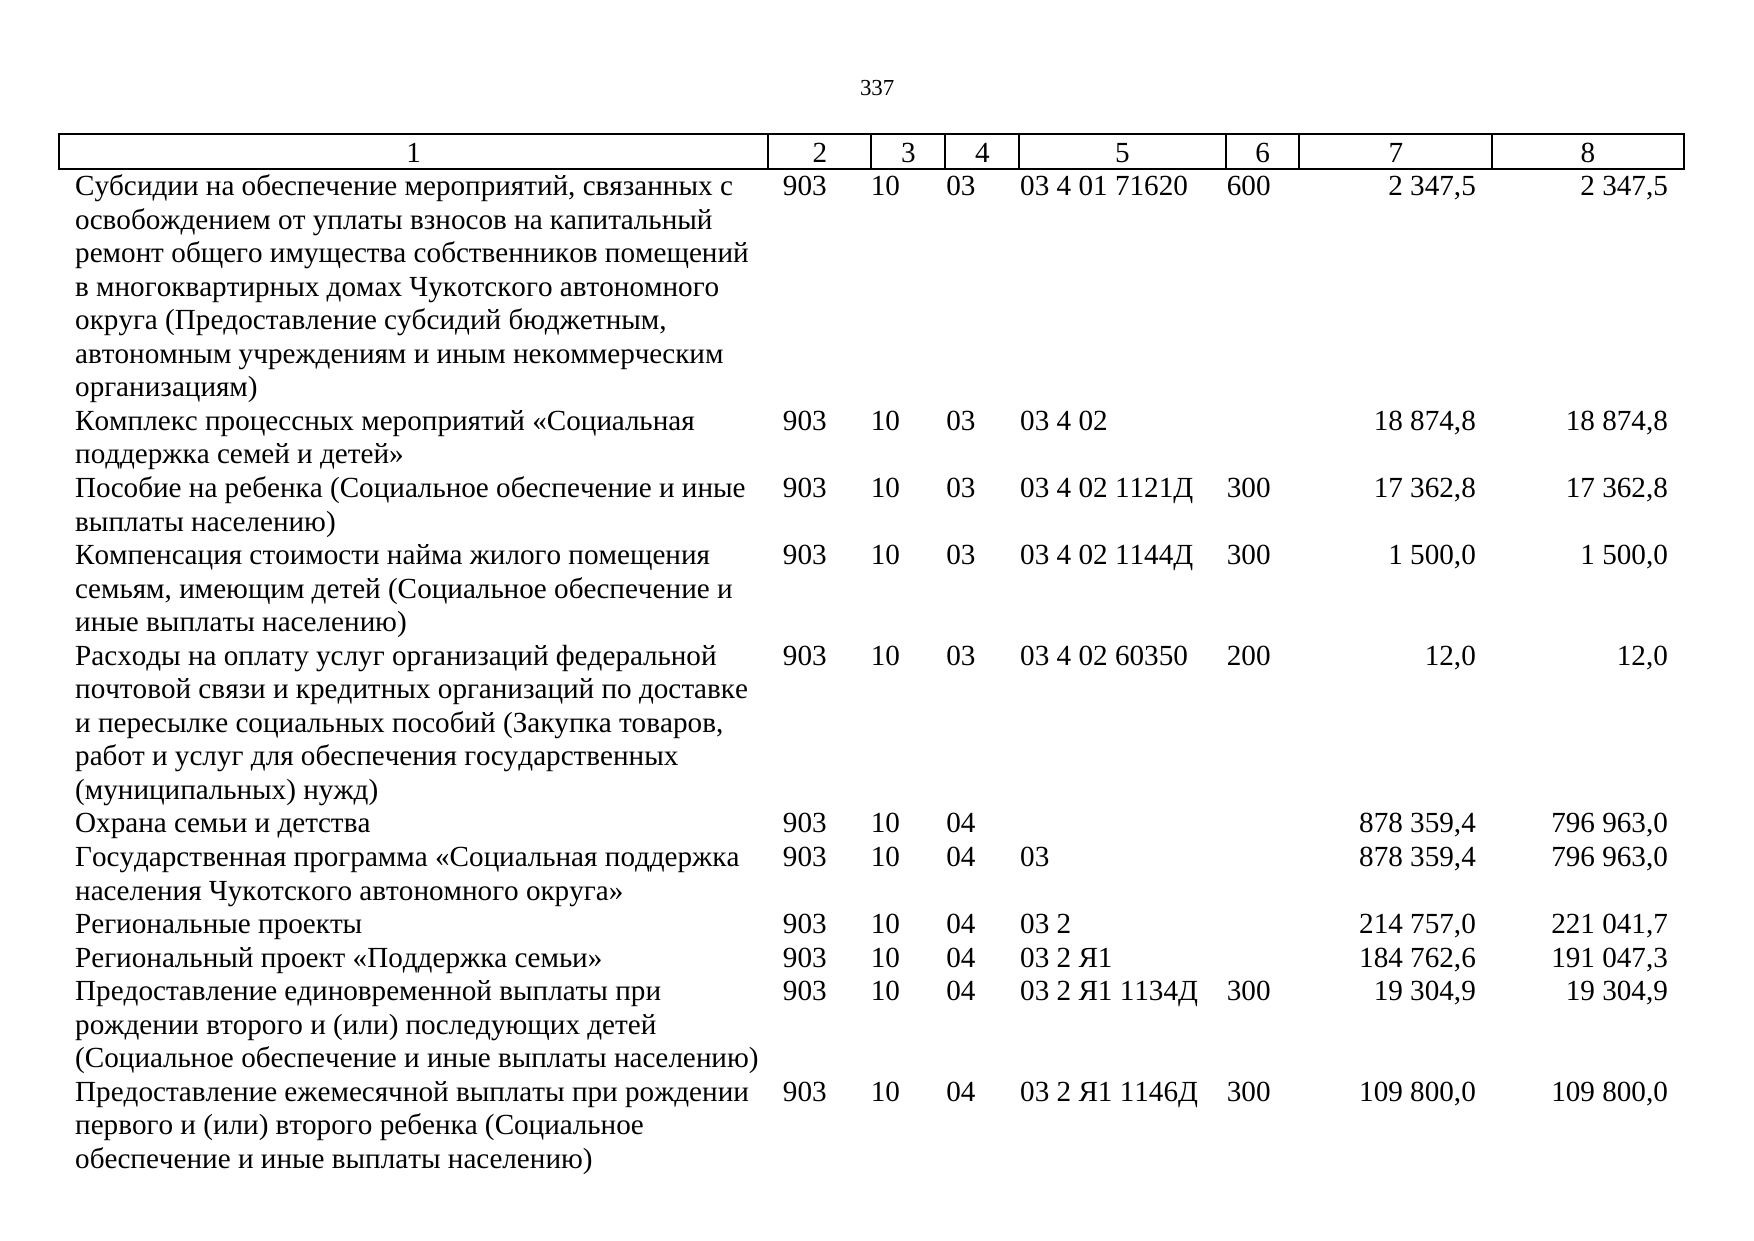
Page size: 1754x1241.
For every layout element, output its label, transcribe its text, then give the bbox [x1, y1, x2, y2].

table_header 6 [1227, 135, 1298, 168]
table_header 8 [1493, 135, 1683, 168]
table_header 7 [1300, 135, 1491, 168]
table_header 4 [946, 135, 1018, 168]
table_header 1 [60, 135, 767, 168]
table_header 5 [1020, 135, 1225, 168]
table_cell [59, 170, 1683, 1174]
table_header 3 [872, 135, 944, 168]
table_header 2 [769, 135, 870, 168]
